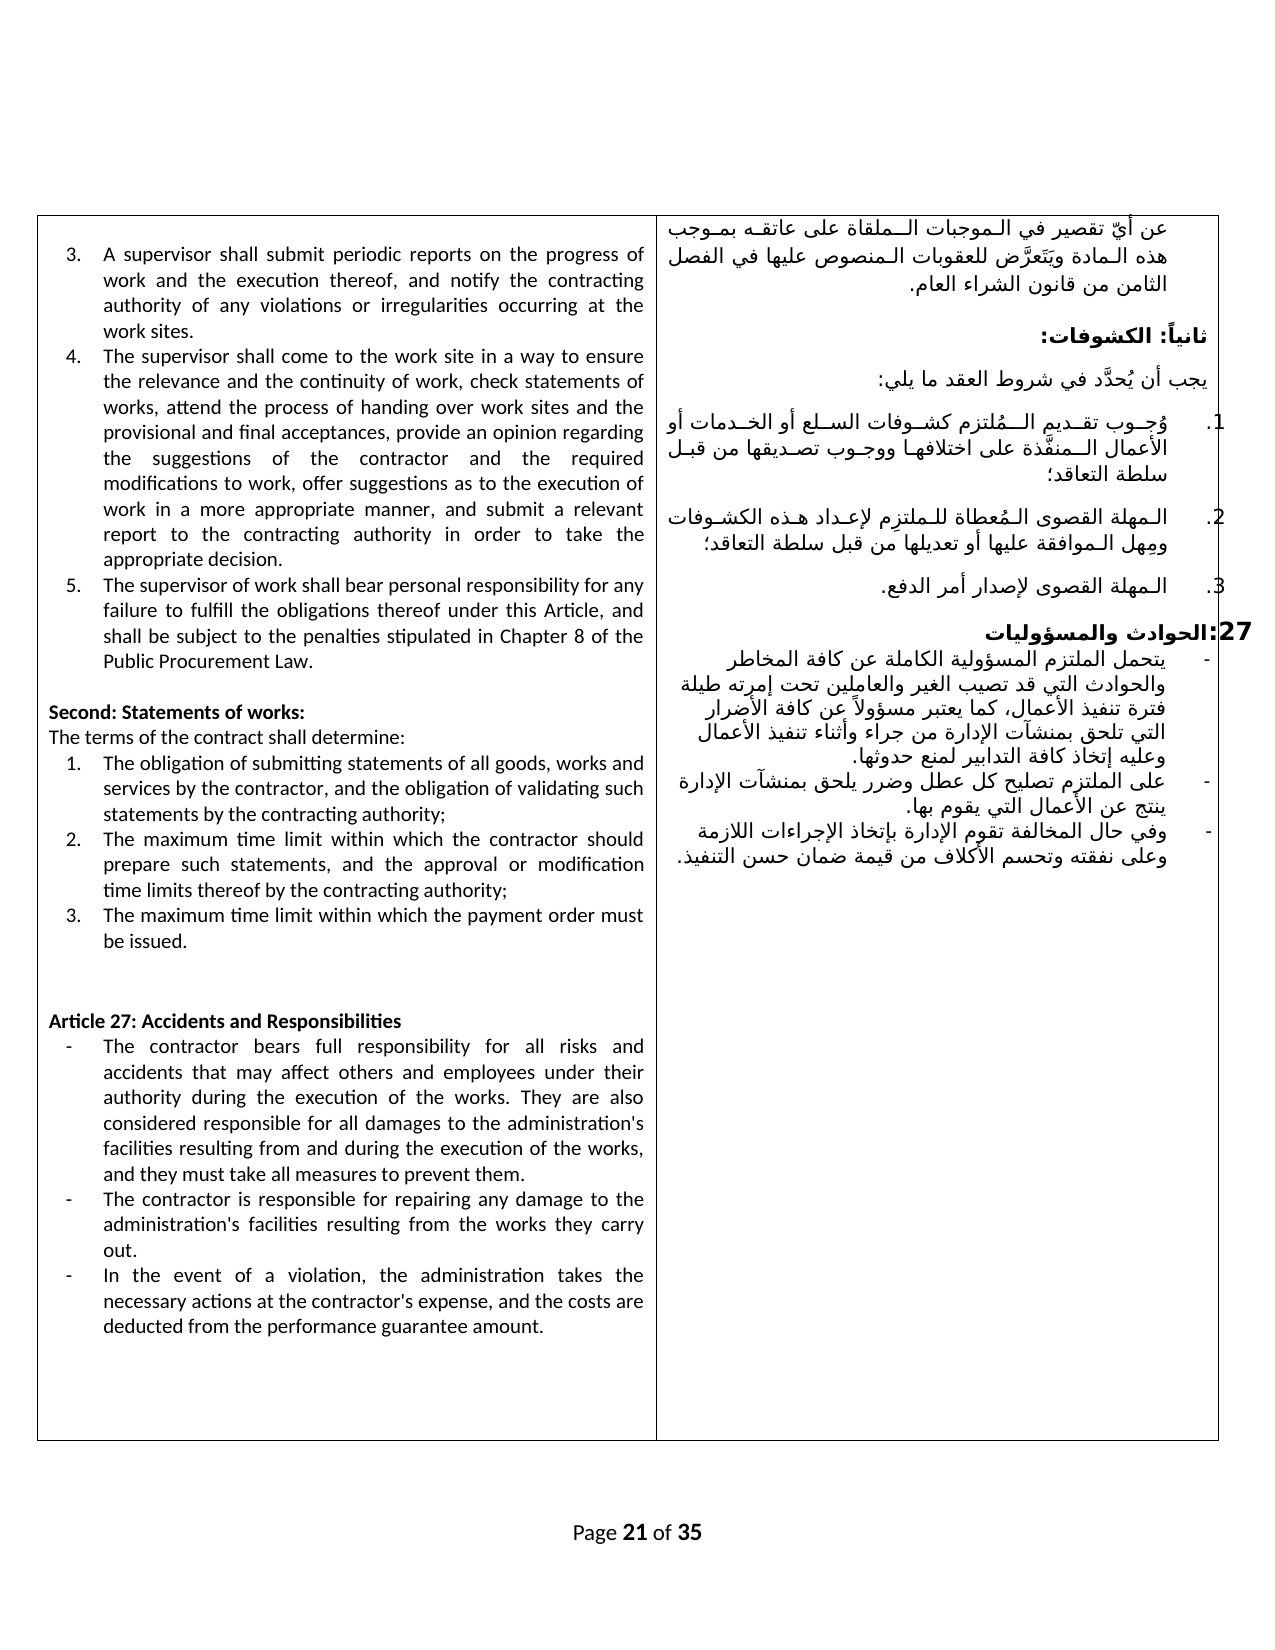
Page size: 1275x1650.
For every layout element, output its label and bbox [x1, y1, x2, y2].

table_cell [657, 216, 1218, 1440]
table_cell [38, 216, 656, 1440]
